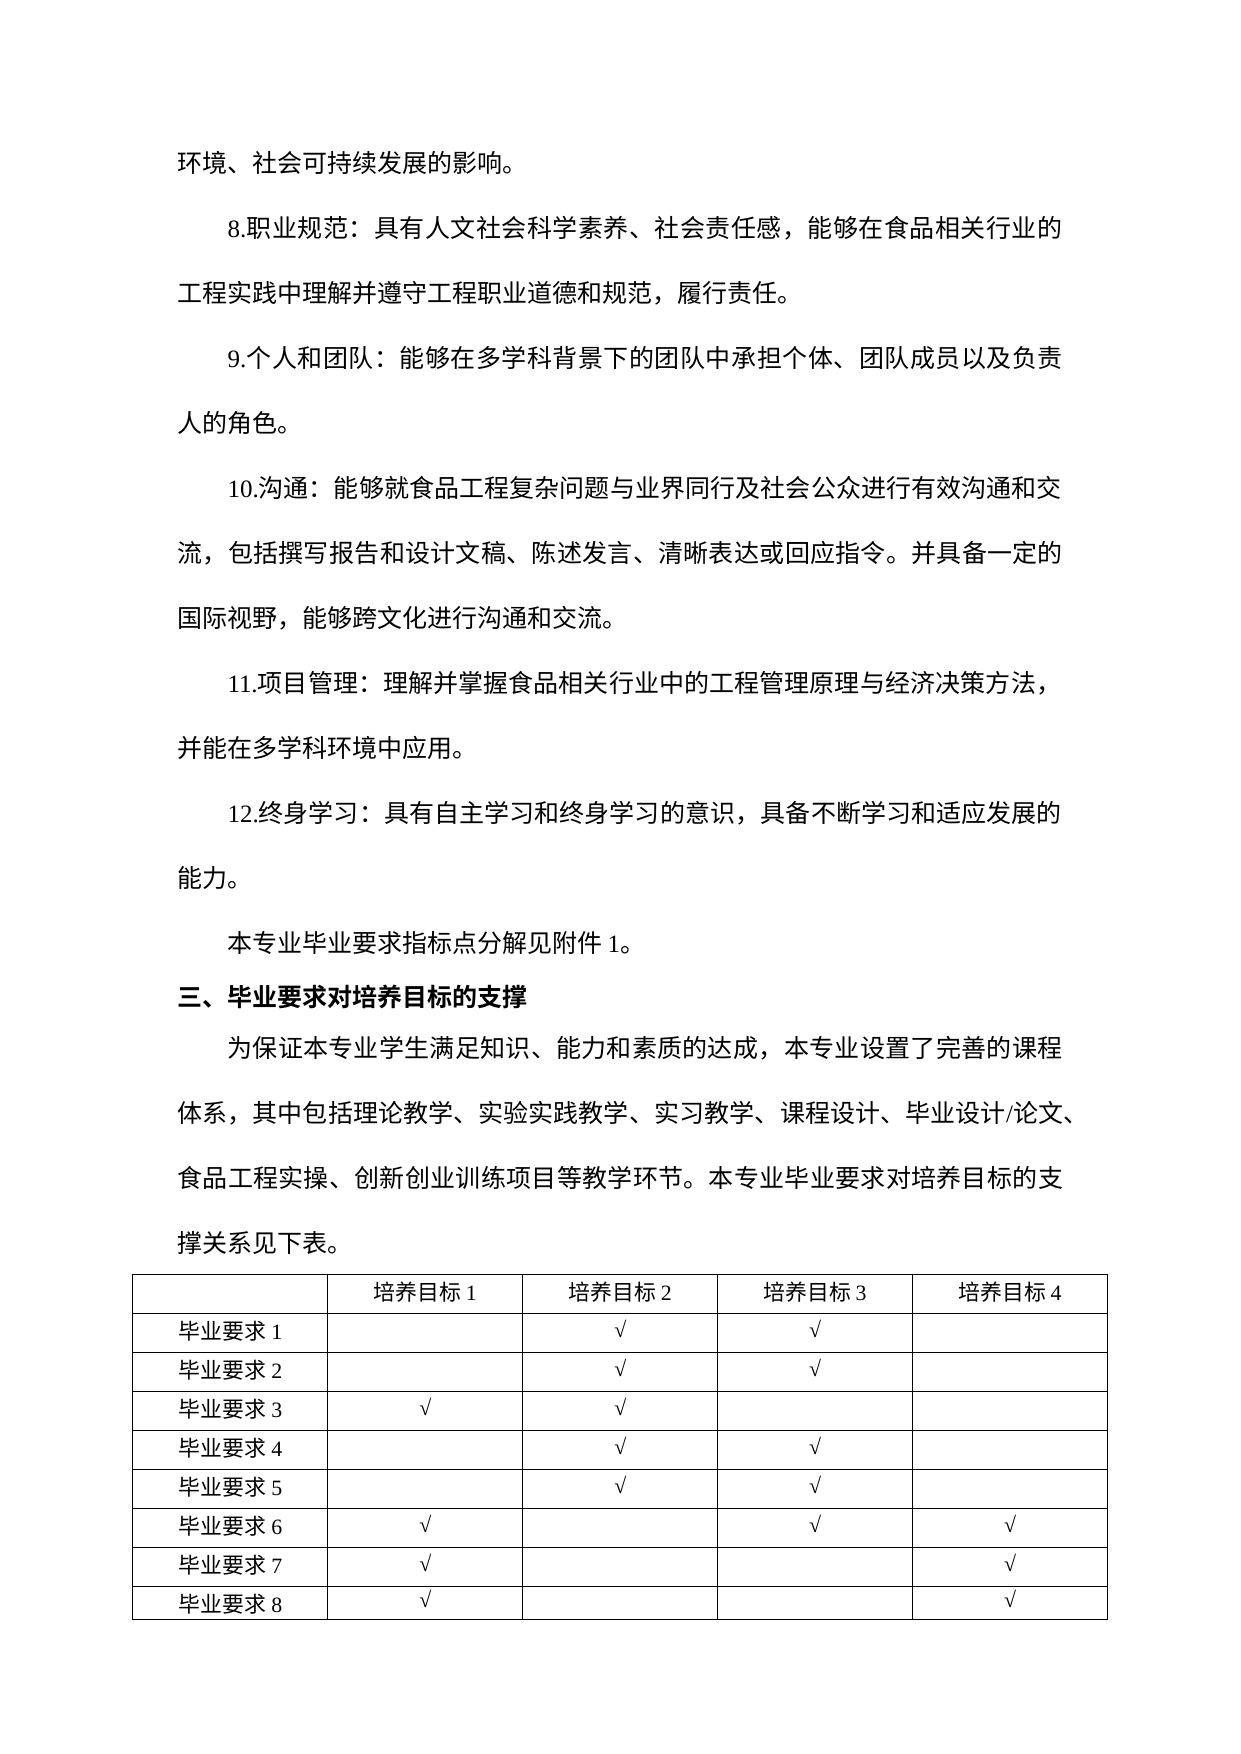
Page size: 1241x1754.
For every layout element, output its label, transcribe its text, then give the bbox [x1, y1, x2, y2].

table_cell √ [718, 1314, 912, 1352]
table_cell [328, 1314, 522, 1352]
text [177, 129, 1063, 194]
text 9.个人和团队：能够在多学科背景下的团队中承担个体、团队成员以及负责人的角色。 [177, 324, 1063, 454]
table_cell 毕业要求 1 [133, 1314, 327, 1352]
table_cell 毕业要求 7 [133, 1548, 327, 1586]
table_cell √ [523, 1314, 717, 1352]
table_cell [913, 1353, 1107, 1391]
table_cell 毕业要求 2 [133, 1353, 327, 1391]
text 12.终身学习：具有自主学习和终身学习的意识，具备不断学习和适应发展的能力。 [177, 779, 1063, 909]
table_cell √ [328, 1392, 522, 1430]
table_header [133, 1275, 327, 1313]
table_cell 毕业要求 8 [133, 1587, 327, 1618]
table_header 培养目标3 [718, 1275, 912, 1313]
table_cell √ [328, 1587, 522, 1618]
table_cell [328, 1470, 522, 1508]
table_cell √ [913, 1548, 1107, 1586]
table_cell [328, 1353, 522, 1391]
table_header 培养目标4 [913, 1275, 1107, 1313]
table_cell √ [328, 1509, 522, 1547]
table_cell 毕业要求 4 [133, 1431, 327, 1469]
table_cell [913, 1392, 1107, 1430]
text 10.沟通：能够就食品工程复杂问题与业界同行及社会公众进行有效沟通和交流，包括撰写报告和设计文稿、陈述发言、清晰表达或回应指令。并具备一定的国际视野，能够跨文化进行沟通和交流。 [177, 454, 1063, 649]
table_cell √ [718, 1509, 912, 1547]
table_cell √ [718, 1353, 912, 1391]
table_cell [913, 1470, 1107, 1508]
table_cell 毕业要求 6 [133, 1509, 327, 1547]
table_cell 毕业要求 5 [133, 1470, 327, 1508]
text 8.职业规范：具有人文社会科学素养、社会责任感，能够在食品相关行业的工程实践中理解并遵守工程职业道德和规范，履行责任。 [177, 194, 1063, 324]
table_cell √ [523, 1353, 717, 1391]
table_cell [523, 1509, 717, 1547]
table_cell √ [328, 1548, 522, 1586]
text 为保证本专业学生满足知识、能力和素质的达成，本专业设置了完善的课程体系，其中包括理论教学、实验实践教学、实习教学、课程设计、毕业设计/论文、食品工程实操、创新创业训练项目等教学环节。本专业毕业要求对培养目标的支撑关系见下表。 [177, 1014, 1063, 1274]
table_cell [523, 1587, 717, 1618]
table_cell √ [523, 1470, 717, 1508]
table_cell [718, 1587, 912, 1618]
table_cell [523, 1548, 717, 1586]
table_cell [718, 1392, 912, 1430]
table_cell √ [718, 1470, 912, 1508]
table_cell √ [913, 1587, 1107, 1618]
table_cell √ [913, 1509, 1107, 1547]
table_header 培养目标1 [328, 1275, 522, 1313]
table_cell [913, 1431, 1107, 1469]
table_cell √ [523, 1392, 717, 1430]
text 三、毕业要求对培养目标的支撑 [177, 974, 1063, 1014]
table_cell √ [718, 1431, 912, 1469]
table_header 培养目标2 [523, 1275, 717, 1313]
text 11.项目管理：理解并掌握食品相关行业中的工程管理原理与经济决策方法，并能在多学科环境中应用。 [177, 649, 1063, 779]
table_cell [718, 1548, 912, 1586]
text 本专业毕业要求指标点分解见附件1。 [177, 909, 1063, 974]
table_cell [913, 1314, 1107, 1352]
table_cell 毕业要求 3 [133, 1392, 327, 1430]
table_cell √ [523, 1431, 717, 1469]
table_cell [328, 1431, 522, 1469]
